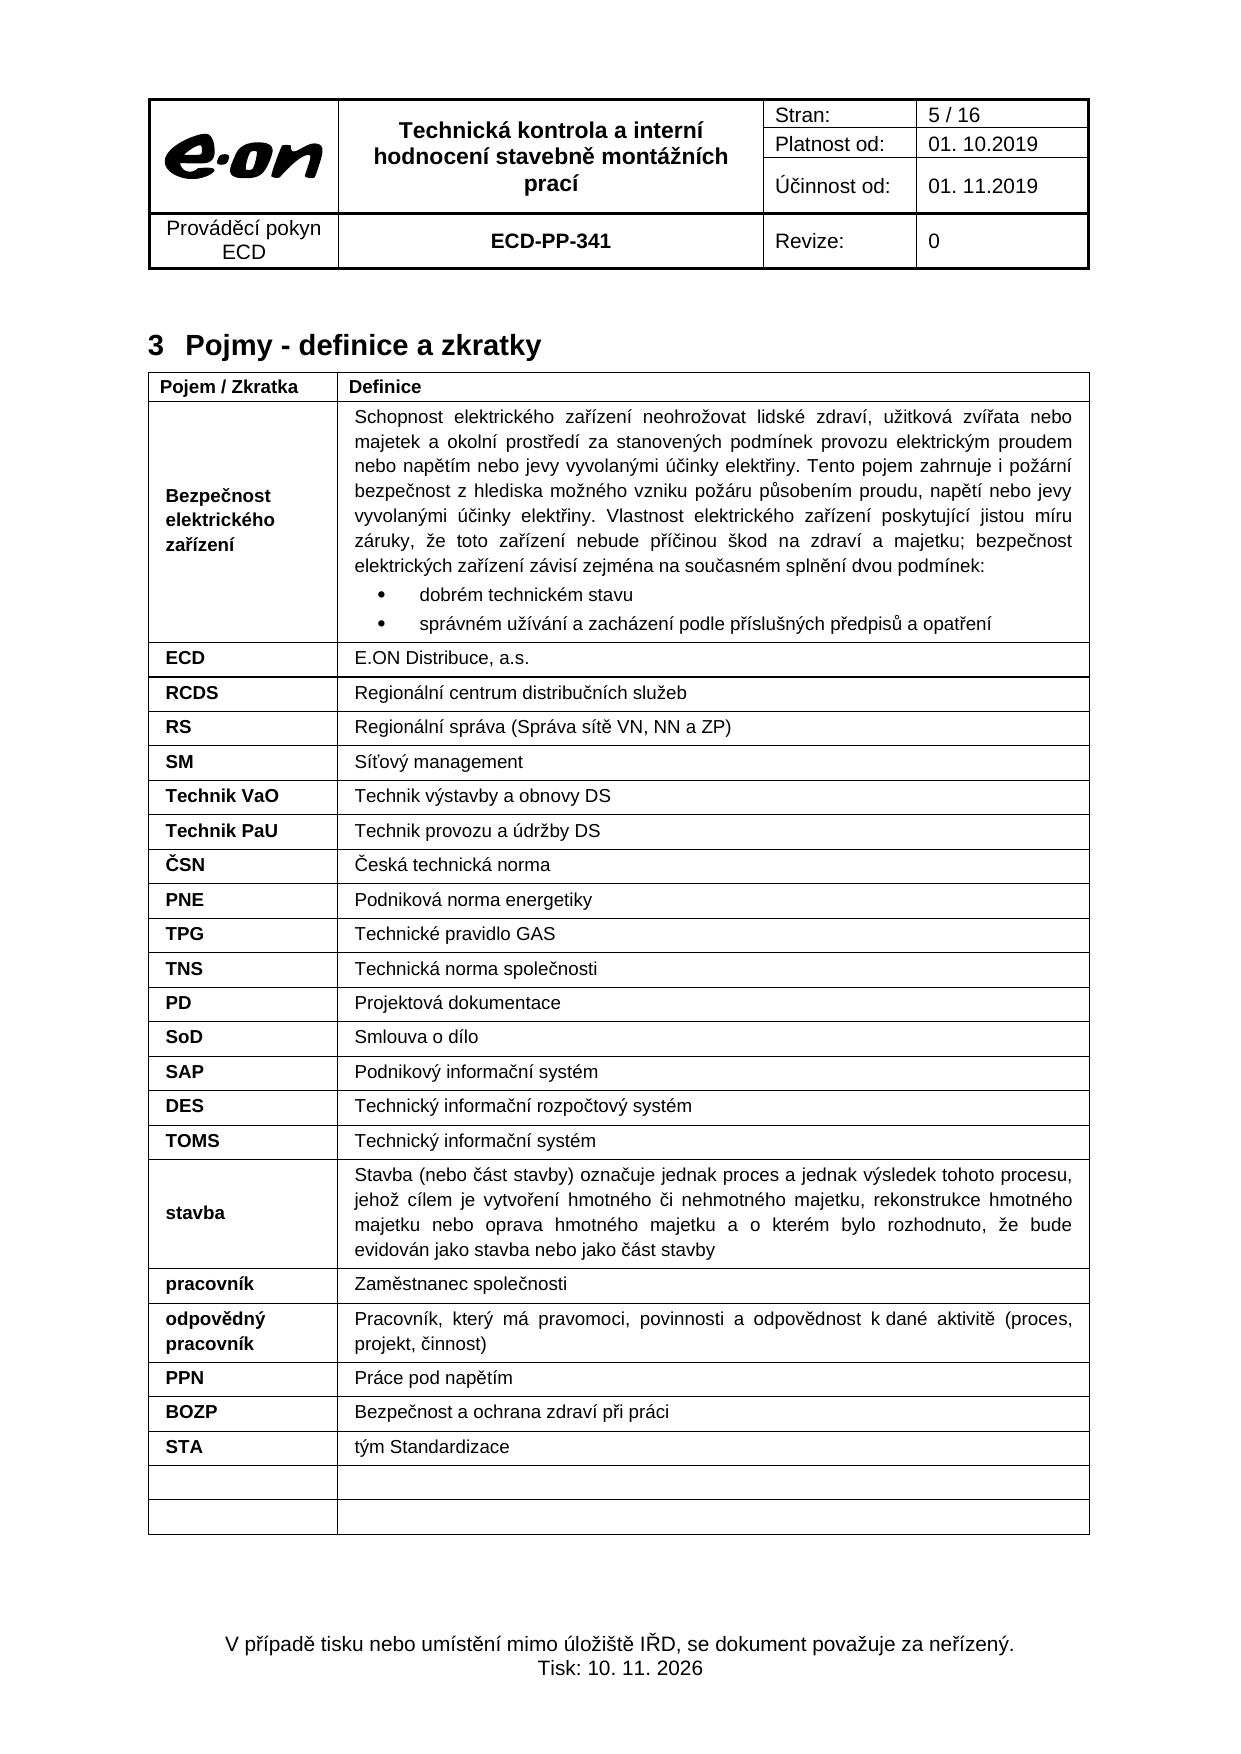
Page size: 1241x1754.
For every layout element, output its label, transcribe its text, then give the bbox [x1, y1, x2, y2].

table_cell SAP [149, 1057, 337, 1090]
table_cell odpovědný pracovník [149, 1304, 337, 1362]
table_cell Technik VaO [149, 781, 337, 814]
table_cell E.ON Distribuce, a.s. [338, 643, 1089, 676]
table_cell ECD [149, 643, 337, 676]
table_cell SoD [149, 1022, 337, 1056]
table_cell Podniková norma energetiky [338, 884, 1089, 918]
table_cell PD [149, 988, 337, 1021]
table_cell Regionální centrum distribučních služeb [338, 678, 1089, 711]
table_cell Práce pod napětím [338, 1363, 1089, 1396]
table_cell RCDS [149, 678, 337, 711]
table_cell SM [149, 746, 337, 780]
table_cell Pracovník, který má pravomoci, povinnosti a odpovědnost k dané aktivitě (proces, projekt, činnost) [338, 1304, 1089, 1362]
table_cell tým Standardizace [338, 1432, 1089, 1465]
table_cell Technik PaU [149, 815, 337, 849]
table_cell [338, 1466, 1089, 1499]
table_cell TNS [149, 953, 337, 987]
table_cell Technické pravidlo GAS [338, 919, 1089, 952]
list Pojmy - definice a zkratky [148, 327, 1092, 361]
table_cell STA [149, 1432, 337, 1465]
table_cell Technická norma společnosti [338, 953, 1089, 987]
table_cell Projektová dokumentace [338, 988, 1089, 1021]
table_cell [338, 1500, 1089, 1533]
table_cell stavba [149, 1160, 337, 1268]
table_cell Bezpečnost elektrického zařízení [149, 402, 337, 642]
table_cell Technik výstavby a obnovy DS [338, 781, 1089, 814]
table_cell Zaměstnanec společnosti [338, 1269, 1089, 1302]
table_cell [149, 1466, 337, 1499]
table_cell [149, 1500, 337, 1533]
table_cell Síťový management [338, 746, 1089, 780]
table_cell pracovník [149, 1269, 337, 1302]
table_header Pojem / Zkratka [149, 373, 337, 401]
table_cell RS [149, 712, 337, 745]
table_cell Smlouva o dílo [338, 1022, 1089, 1056]
table_cell Stavba (nebo část stavby) označuje jednak proces a jednak výsledek tohoto procesu, jehož cílem je vytvoření hmotného či nehmotného majetku, rekonstrukce hmotného majetku nebo oprava hmotného majetku a o kterém bylo rozhodnuto, že bude evidován jako stavba nebo jako část stavby [338, 1160, 1089, 1268]
table_cell PNE [149, 884, 337, 918]
table_cell ČSN [149, 850, 337, 883]
table_cell Bezpečnost a ochrana zdraví při práci [338, 1397, 1089, 1431]
table_header Definice [338, 373, 1089, 401]
table_cell Podnikový informační systém [338, 1057, 1089, 1090]
table_cell Česká technická norma [338, 850, 1089, 883]
table_cell Schopnost elektrického zařízení neohrožovat lidské zdraví, užitková zvířata nebo majetek a okolní prostředí za stanovených podmínek provozu elektrickým proudem nebo napětím nebo jevy vyvolanými účinky elektřiny. Tento pojem zahrnuje i požární bezpečnost z hlediska možného vzniku požáru působením proudu, napětí nebo jevy vyvolanými účinky elektřiny. Vlastnost elektrického zařízení poskytující jistou míru záruky, že toto zařízení nebude příčinou škod na zdraví a majetku; bezpečnost elektrických zařízení závisí zejména na současném splnění dvou podmínek: dobrém technickém stavu správném užívání a zacházení podle příslušných předpisů a opatření [338, 402, 1089, 642]
table_cell BOZP [149, 1397, 337, 1431]
table_cell Technik provozu a údržby DS [338, 815, 1089, 849]
table_cell Regionální správa (Správa sítě VN, NN a ZP) [338, 712, 1089, 745]
table_cell Technický informační systém [338, 1126, 1089, 1159]
table_cell PPN [149, 1363, 337, 1396]
table_cell TPG [149, 919, 337, 952]
table_cell TOMS [149, 1126, 337, 1159]
table_cell DES [149, 1091, 337, 1124]
table_cell Technický informační rozpočtový systém [338, 1091, 1089, 1124]
